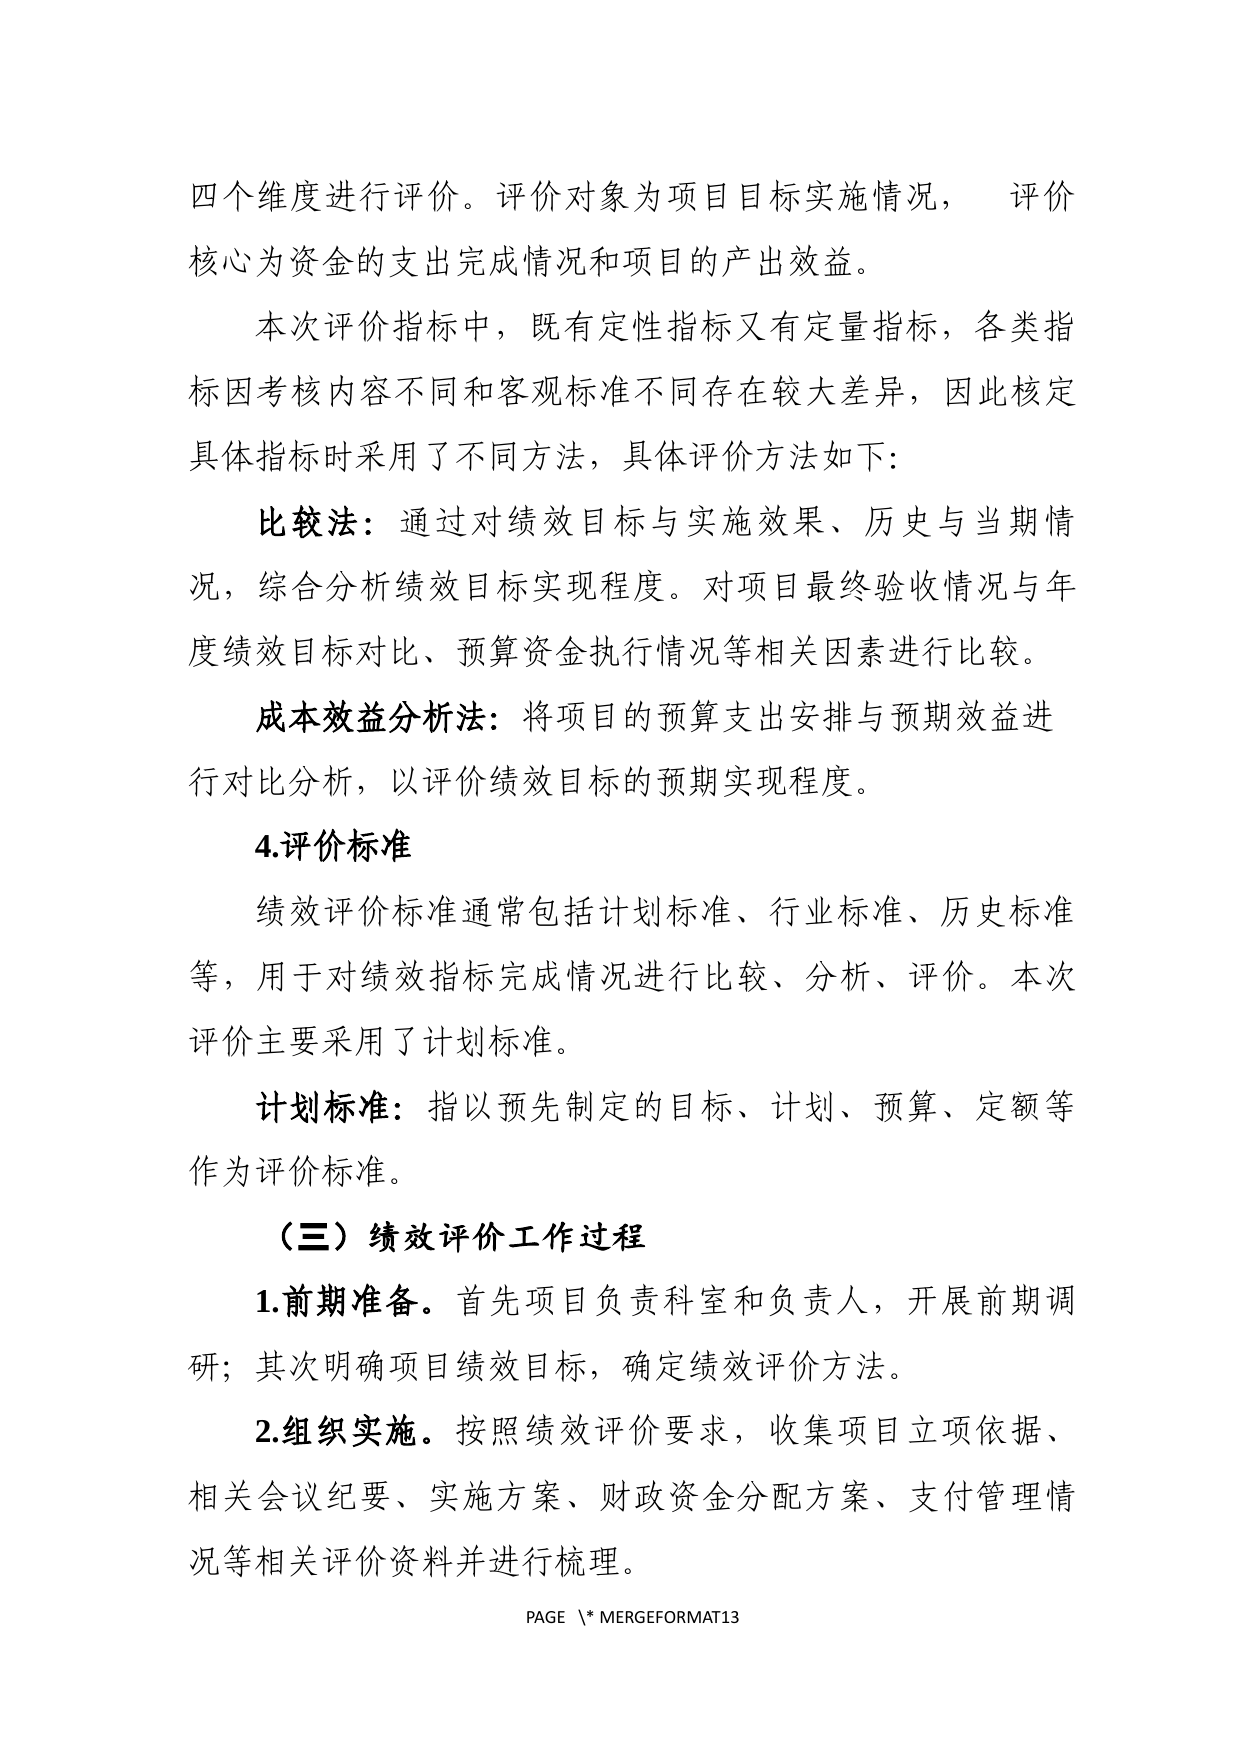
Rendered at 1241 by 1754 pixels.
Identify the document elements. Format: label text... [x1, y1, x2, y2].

title 绩效评价工作过程 [187, 1202, 1078, 1267]
text 2.组织实施。按照绩效评价要求，收集项目立项依据、相关会议纪要、实施方案、财政资金分配方案、支付管理情况等相关评价资料并进行梳理。 [187, 1397, 1078, 1592]
list 成本效益分析法：将项目的预算支出安排与预期效益进行对比分析，以评价绩效目标的预期实现程度。 [187, 682, 1078, 812]
text 计划标准：指以预先制定的目标、计划、预算、定额等作为评价标准。 [187, 1072, 1078, 1202]
text 本次评价指标中，既有定性指标又有定量指标，各类指标因考核内容不同和客观标准不同存在较大差异，因此核定具体指标时采用了不同方法，具体评价方法如下： [187, 292, 1078, 487]
text 4.评价标准 [187, 812, 1078, 877]
text 绩效评价标准通常包括计划标准、行业标准、历史标准等，用于对绩效指标完成情况进行比较、分析、评价。本次评价主要采用了计划标准。 [187, 877, 1078, 1072]
list 1.前期准备。首先项目负责科室和负责人，开展前期调研；其次明确项目绩效目标，确定绩效评价方法。 [187, 1267, 1078, 1397]
text 比较法：通过对绩效目标与实施效果、历史与当期情况，综合分析绩效目标实现程度。对项目最终验收情况与年度绩效目标对比、预算资金执行情况等相关因素进行比较。 [187, 487, 1078, 682]
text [187, 162, 1078, 292]
